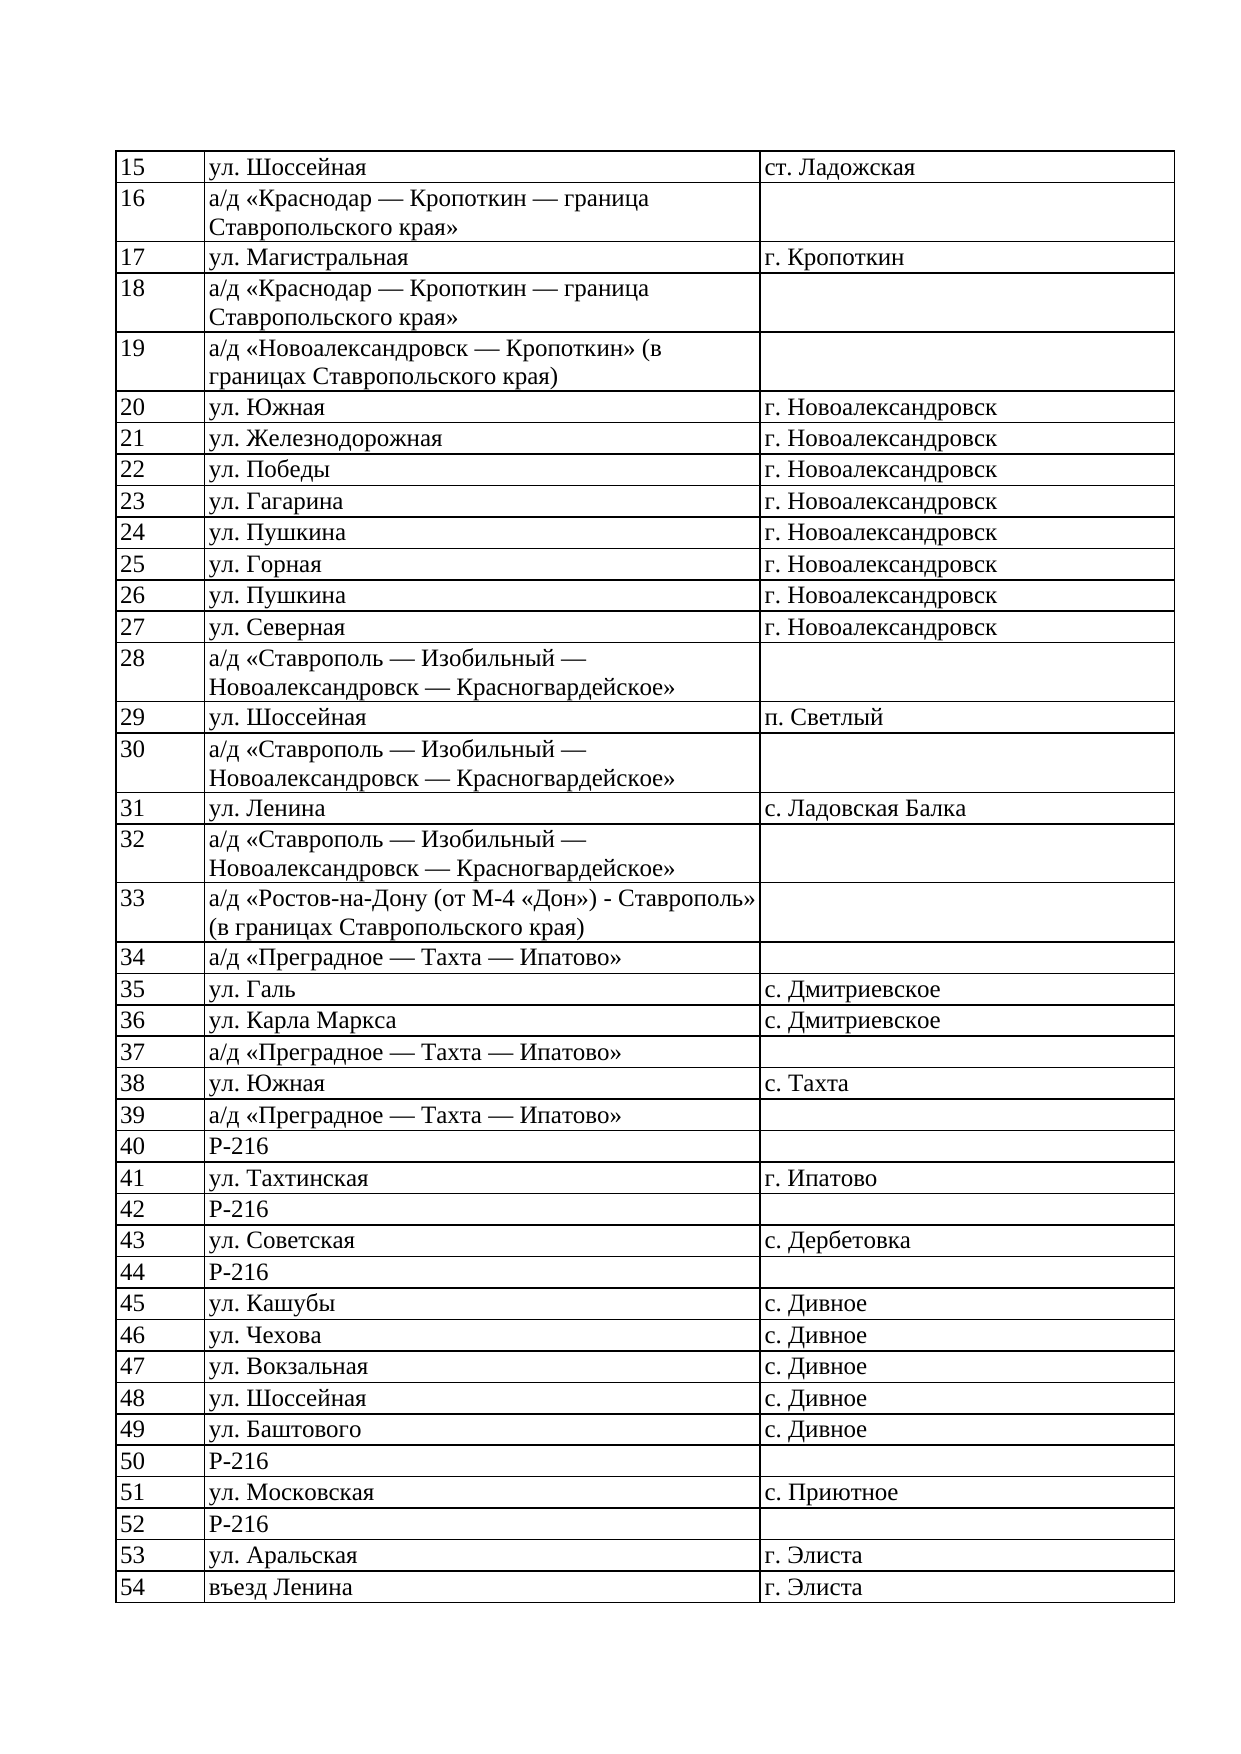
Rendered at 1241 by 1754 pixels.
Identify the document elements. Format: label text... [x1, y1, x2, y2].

table_cell Р-216 [205, 1509, 759, 1539]
table_cell [761, 943, 1174, 972]
table_cell 51 [117, 1477, 204, 1507]
table_cell Р-216 [205, 1194, 759, 1224]
table_cell 34 [117, 943, 204, 972]
table_cell 41 [117, 1163, 204, 1193]
table_cell [761, 643, 1174, 701]
table_cell 43 [117, 1226, 204, 1256]
table_cell 52 [117, 1509, 204, 1539]
table_cell 26 [117, 581, 204, 610]
table_cell г. Новоалександровск [761, 612, 1174, 642]
table_cell 49 [117, 1415, 204, 1444]
table_cell ул. Кашубы [205, 1289, 759, 1318]
table_cell г. Новоалександровск [761, 392, 1174, 422]
table_cell [761, 883, 1174, 941]
table_cell 54 [117, 1572, 204, 1602]
table_cell [761, 1509, 1174, 1539]
table_cell с. Дивное [761, 1383, 1174, 1413]
table_cell ул. Карла Маркса [205, 1006, 759, 1035]
table_cell с. Дивное [761, 1352, 1174, 1381]
table_cell 23 [117, 486, 204, 516]
table_cell п. Светлый [761, 702, 1174, 732]
table_cell г. Элиста [761, 1540, 1174, 1570]
table_cell с. Приютное [761, 1477, 1174, 1507]
table_cell 50 [117, 1446, 204, 1476]
table_cell [761, 274, 1174, 331]
table_cell 16 [117, 183, 204, 241]
table_cell [761, 183, 1174, 241]
table_cell ул. Южная [205, 392, 759, 422]
table_cell 47 [117, 1352, 204, 1381]
table_cell 42 [117, 1194, 204, 1224]
table_cell 21 [117, 423, 204, 453]
table_cell с. Дивное [761, 1415, 1174, 1444]
table_cell г. Новоалександровск [761, 518, 1174, 547]
table_cell 31 [117, 793, 204, 823]
table_cell с. Дербетовка [761, 1226, 1174, 1256]
table_cell ул. Аральская [205, 1540, 759, 1570]
table_cell [761, 825, 1174, 882]
table_cell Р-216 [205, 1131, 759, 1161]
table_cell ул. Победы [205, 455, 759, 484]
table_cell 35 [117, 974, 204, 1004]
table_cell ул. Магистральная [205, 242, 759, 272]
table_cell 30 [117, 734, 204, 791]
table_cell а/д «Новоалександровск — Кропоткин» (в границах Ставропольского края) [205, 333, 759, 390]
table_cell 22 [117, 455, 204, 484]
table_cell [205, 274, 759, 331]
table_cell 25 [117, 549, 204, 579]
table_cell а/д «Преградное — Тахта — Ипатово» [205, 1037, 759, 1067]
table_cell ул. Галь [205, 974, 759, 1004]
table_cell а/д «Преградное — Тахта — Ипатово» [205, 943, 759, 972]
table_cell 33 [117, 883, 204, 941]
table_cell а/д «Преградное — Тахта — Ипатово» [205, 1100, 759, 1130]
table_cell 17 [117, 242, 204, 272]
table_cell 18 [117, 274, 204, 331]
table_cell Р-216 [205, 1257, 759, 1287]
table_cell 15 [117, 152, 204, 181]
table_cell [205, 183, 759, 241]
table_cell ул. Пушкина [205, 518, 759, 547]
table_cell 45 [117, 1289, 204, 1318]
table_cell ул. Тахтинская [205, 1163, 759, 1193]
table_cell г. Новоалександровск [761, 486, 1174, 516]
table_cell [761, 1194, 1174, 1224]
table_cell ул. Шоссейная [205, 152, 759, 181]
table_cell 36 [117, 1006, 204, 1035]
table_cell 38 [117, 1068, 204, 1098]
table_cell 40 [117, 1131, 204, 1161]
table_cell а/д «Ставрополь — Изобильный — Новоалександровск — Красногвардейское» [205, 825, 759, 882]
table_cell с. Дмитриевское [761, 1006, 1174, 1035]
table_cell ул. Железнодорожная [205, 423, 759, 453]
table_cell ул. Пушкина [205, 581, 759, 610]
table_cell 19 [117, 333, 204, 390]
table_cell 28 [117, 643, 204, 701]
table_cell ул. Шоссейная [205, 1383, 759, 1413]
table_cell [761, 1131, 1174, 1161]
table_cell 24 [117, 518, 204, 547]
table_cell г. Новоалександровск [761, 423, 1174, 453]
table_cell 44 [117, 1257, 204, 1287]
table_cell ул. Баштового [205, 1415, 759, 1444]
table_cell ул. Гагарина [205, 486, 759, 516]
table_cell с. Дивное [761, 1289, 1174, 1318]
table_cell с. Ладовская Балка [761, 793, 1174, 823]
table_cell ул. Вокзальная [205, 1352, 759, 1381]
table_cell г. Элиста [761, 1572, 1174, 1602]
table_cell г. Ипатово [761, 1163, 1174, 1193]
table_cell Р-216 [205, 1446, 759, 1476]
table_cell с. Дмитриевское [761, 974, 1174, 1004]
table_cell 29 [117, 702, 204, 732]
table_cell 32 [117, 825, 204, 882]
table_cell с. Дивное [761, 1320, 1174, 1350]
table_cell ст. Ладожская [761, 152, 1174, 181]
table_cell ул. Шоссейная [205, 702, 759, 732]
table_cell [761, 333, 1174, 390]
table_cell 27 [117, 612, 204, 642]
table_cell ул. Южная [205, 1068, 759, 1098]
table_cell ул. Московская [205, 1477, 759, 1507]
table_cell а/д «Ставрополь — Изобильный — Новоалександровск — Красногвардейское» [205, 643, 759, 701]
table_cell г. Кропоткин [761, 242, 1174, 272]
table_cell 46 [117, 1320, 204, 1350]
table_cell г. Новоалександровск [761, 455, 1174, 484]
table_cell въезд Ленина [205, 1572, 759, 1602]
table_cell 39 [117, 1100, 204, 1130]
table_cell ул. Ленина [205, 793, 759, 823]
table_cell 53 [117, 1540, 204, 1570]
table_cell 37 [117, 1037, 204, 1067]
table_cell [761, 1037, 1174, 1067]
table_cell [761, 1446, 1174, 1476]
table_cell ул. Чехова [205, 1320, 759, 1350]
table_cell г. Новоалександровск [761, 549, 1174, 579]
table_cell а/д «Ростов-на-Дону (от М-4 «Дон») - Ставрополь» (в границах Ставропольского края) [205, 883, 759, 941]
table_cell [761, 734, 1174, 791]
table_cell 48 [117, 1383, 204, 1413]
table_cell [761, 1100, 1174, 1130]
table_cell г. Новоалександровск [761, 581, 1174, 610]
table_cell 20 [117, 392, 204, 422]
table_cell а/д «Ставрополь — Изобильный — Новоалександровск — Красногвардейское» [205, 734, 759, 791]
table_cell ул. Северная [205, 612, 759, 642]
table_cell ул. Горная [205, 549, 759, 579]
table_cell [761, 1257, 1174, 1287]
table_cell с. Тахта [761, 1068, 1174, 1098]
table_cell ул. Советская [205, 1226, 759, 1256]
